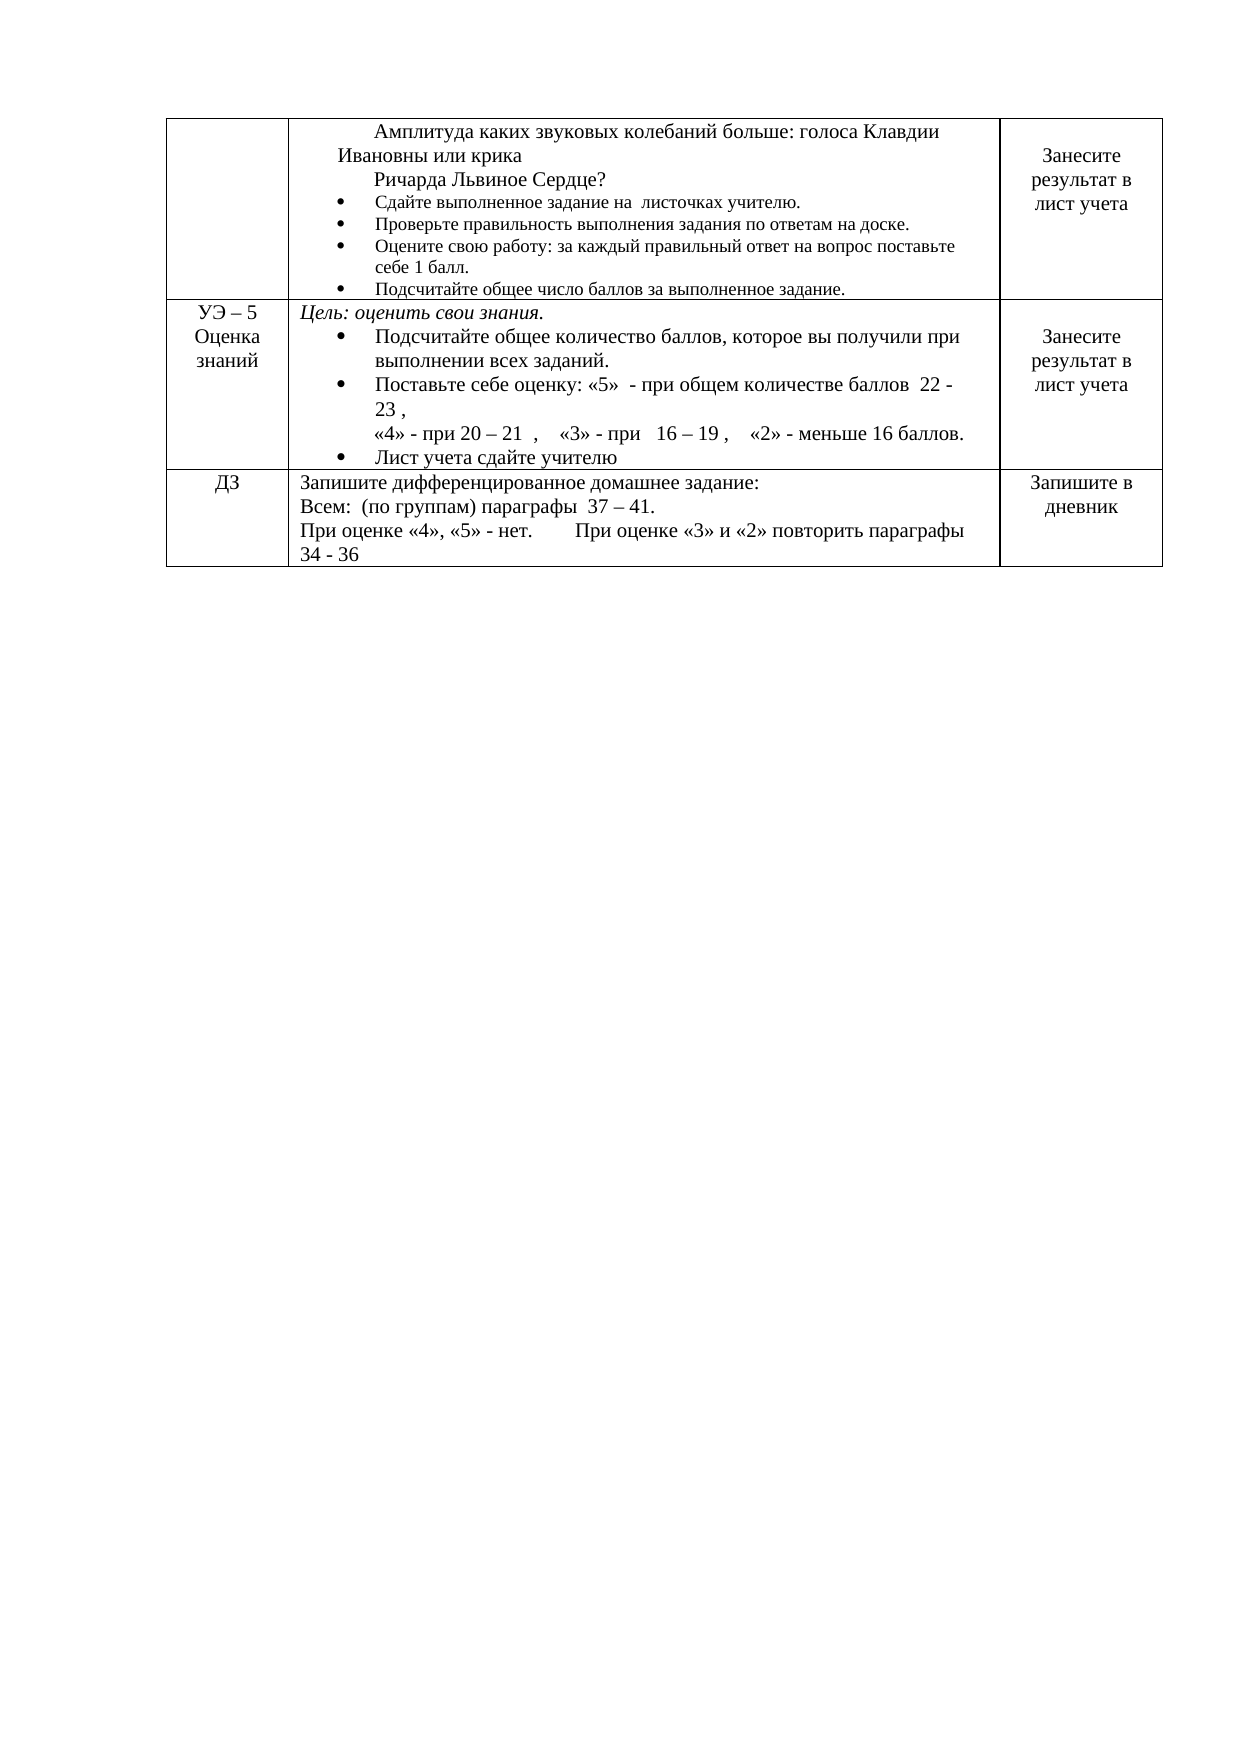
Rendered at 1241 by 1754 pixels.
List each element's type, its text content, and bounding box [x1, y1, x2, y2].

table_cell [167, 119, 288, 299]
table_cell Запишите дифференцированное домашнее задание: Всем: (по группам) параграфы 37 – 41. При оценке «4», «5» - нет. При оценке «3» и «2» повторить параграфы 34 - 36 [289, 470, 999, 566]
table_cell ДЗ [167, 470, 288, 566]
table_cell УЭ – 5 Оценка знаний [167, 300, 288, 469]
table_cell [289, 119, 999, 299]
table_cell Занесите результат в лист учета [1001, 300, 1162, 469]
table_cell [1001, 119, 1162, 299]
table_cell Цель: оценить свои знания. Подсчитайте общее количество баллов, которое вы получили при выполнении всех заданий. Поставьте себе оценку: «5» - при общем количестве баллов 22 - 23 , «4» - при 20 – 21 , «3» - при 16 – 19 , «2» - меньше 16 баллов. Лист учета сдайте учителю [289, 300, 999, 469]
table_cell Запишите в дневник [1001, 470, 1162, 566]
